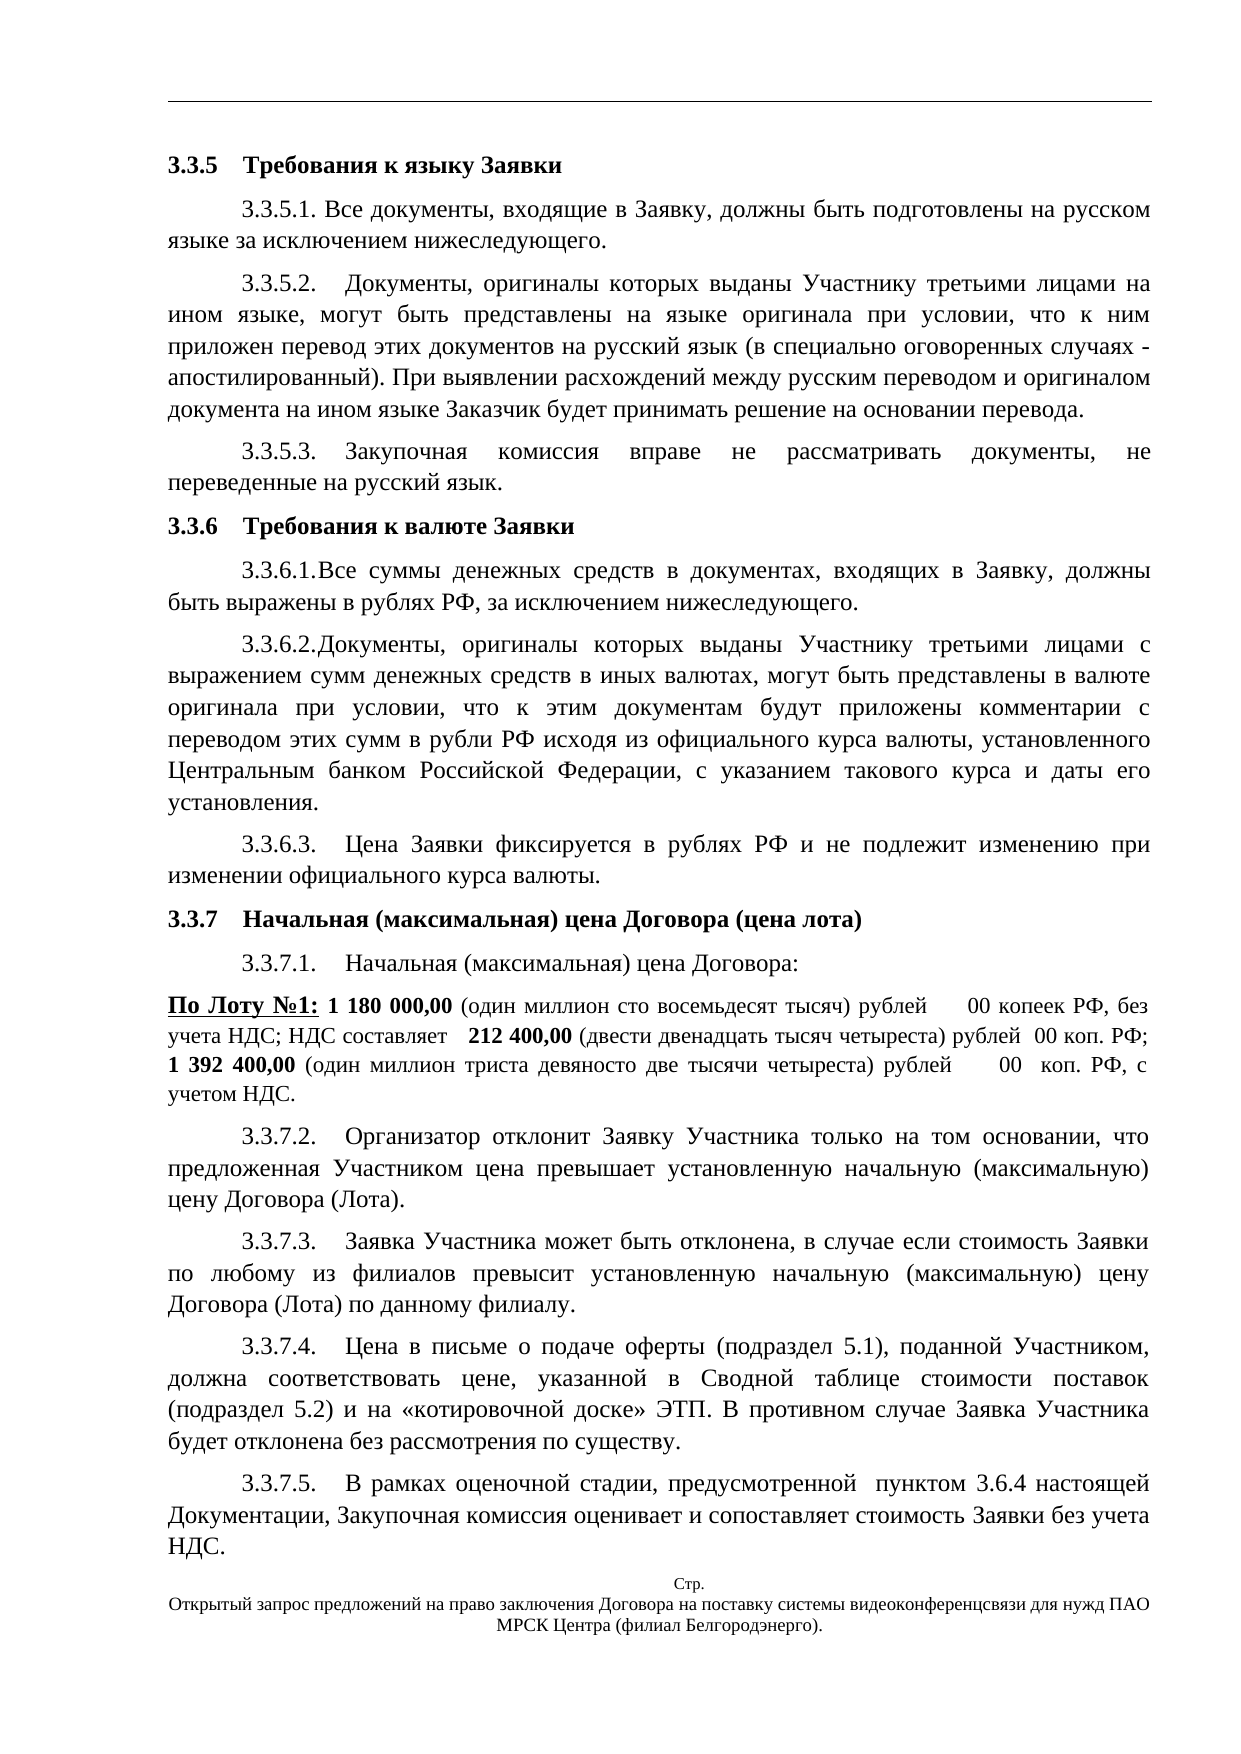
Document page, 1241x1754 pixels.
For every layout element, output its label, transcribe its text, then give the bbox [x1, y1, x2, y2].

list Заявка Участника может быть отклонена, в случае если стоимость Заявки по любому из филиалов превысит установленную начальную (максимальную) цену Договора (Лота) по данному филиалу. [168, 1226, 1150, 1318]
list Начальная (максимальная) цена Договора: [168, 948, 1150, 977]
subtitle Начальная (максимальная) цена Договора (цена лота) [168, 904, 1152, 933]
list Цена Заявки фиксируется в рублях РФ и не подлежит изменению при изменении официального курса валюты. [168, 829, 1152, 889]
subtitle Требования к языку Заявки [168, 150, 1152, 179]
list Все суммы денежных средств в документах, входящих в Заявку, должны быть выражены в рублях РФ, за исключением нижеследующего. [168, 556, 1152, 616]
list Документы, оригиналы которых выданы Участнику третьими лицами на ином языке, могут быть представлены на языке оригинала при условии, что к ним приложен перевод этих документов на русский язык (в специально оговоренных случаях - апостилированный). При выявлении расхождений между русским переводом и оригиналом документа на ином языке Заказчик будет принимать решение на основании перевода. [168, 268, 1152, 423]
text По Лоту №1: 1 180 000,00 (один миллион сто восемьдесят тысяч) рублей 00 копеек РФ, без учета НДС; НДС составляет 212 400,00 (двести двенадцать тысяч четыреста) рублей 00 коп. РФ; 1 392 400,00 (один миллион триста девяносто две тысячи четыреста) рублей 00 коп. РФ, с учетом НДС. [168, 991, 1150, 1106]
list Закупочная комиссия вправе не рассматривать документы, не переведенные на русский язык. [168, 436, 1152, 496]
list Организатор отклонит Заявку Участника только на том основании, что предложенная Участником цена превышает установленную начальную (максимальную) цену Договора (Лота). [168, 1121, 1150, 1213]
subtitle Требования к валюте Заявки [168, 511, 1152, 540]
text 3.3.5.1. Все документы, входящие в Заявку, должны быть подготовлены на русском языке за исключением нижеследующего. [168, 194, 1152, 254]
list Документы, оригиналы которых выданы Участнику третьими лицами с выражением сумм денежных средств в иных валютах, могут быть представлены в валюте оригинала при условии, что к этим документам будут приложены комментарии с переводом этих сумм в рубли РФ исходя из официального курса валюты, установленного Центральным банком Российской Федерации, с указанием такового курса и даты его установления. [168, 629, 1152, 816]
